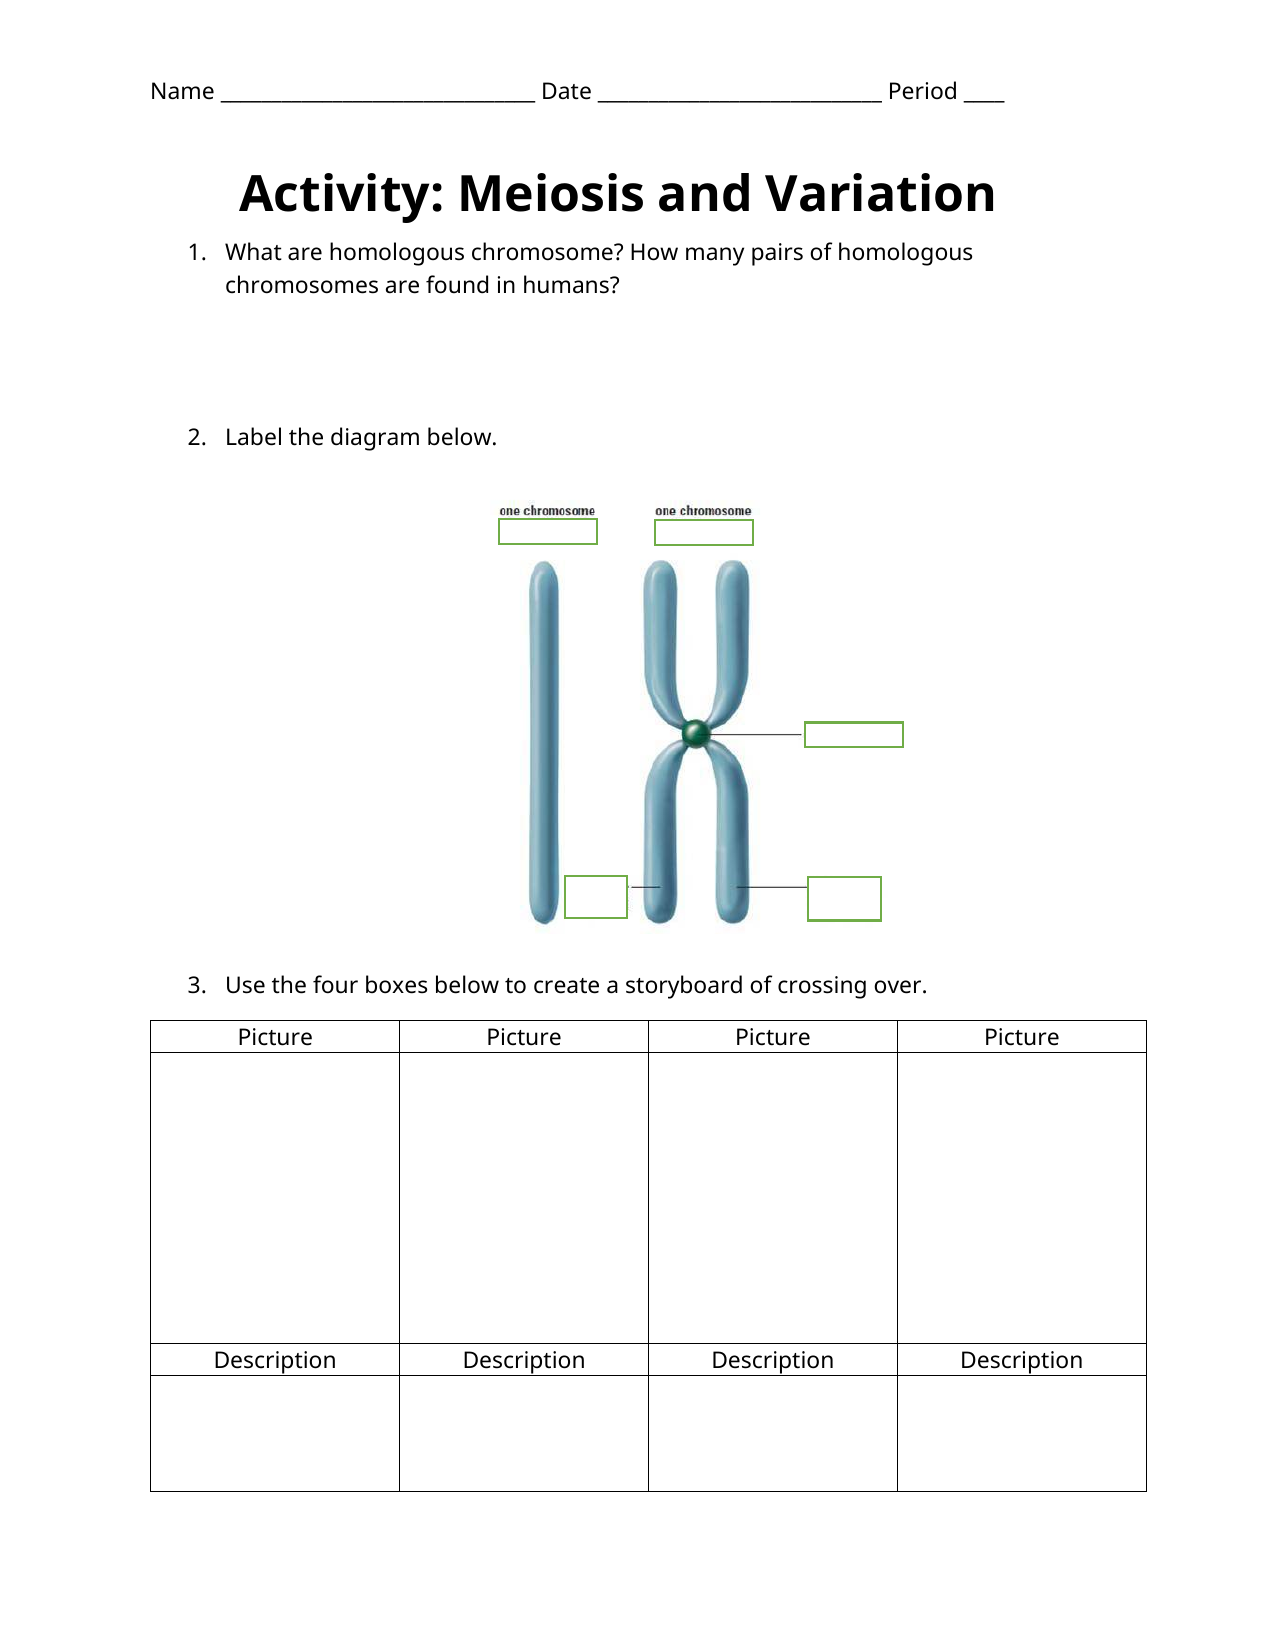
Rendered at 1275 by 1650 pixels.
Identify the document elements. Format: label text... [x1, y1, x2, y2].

table_header Picture [898, 1021, 1146, 1052]
table_cell [151, 1053, 399, 1343]
table_cell [649, 1053, 897, 1343]
table_cell Description [649, 1344, 897, 1375]
table_cell Description [898, 1344, 1146, 1375]
list Label the diagram below. [187, 421, 1125, 452]
table_cell [400, 1053, 648, 1343]
table_cell Description [151, 1344, 399, 1375]
table_cell [898, 1376, 1146, 1491]
table_header Picture [649, 1021, 897, 1052]
table_cell [151, 1376, 399, 1491]
table_header Picture [400, 1021, 648, 1052]
table_header Picture [151, 1021, 399, 1052]
list Use the four boxes below to create a storyboard of crossing over. [187, 969, 1125, 1001]
picture [460, 488, 890, 934]
table_cell [898, 1053, 1146, 1343]
table_cell [649, 1376, 897, 1491]
table_cell Description [400, 1344, 648, 1375]
table_cell [400, 1376, 648, 1491]
list What are homologous chromosome? How many pairs of homologous chromosomes are found in humans? [187, 150, 1125, 301]
